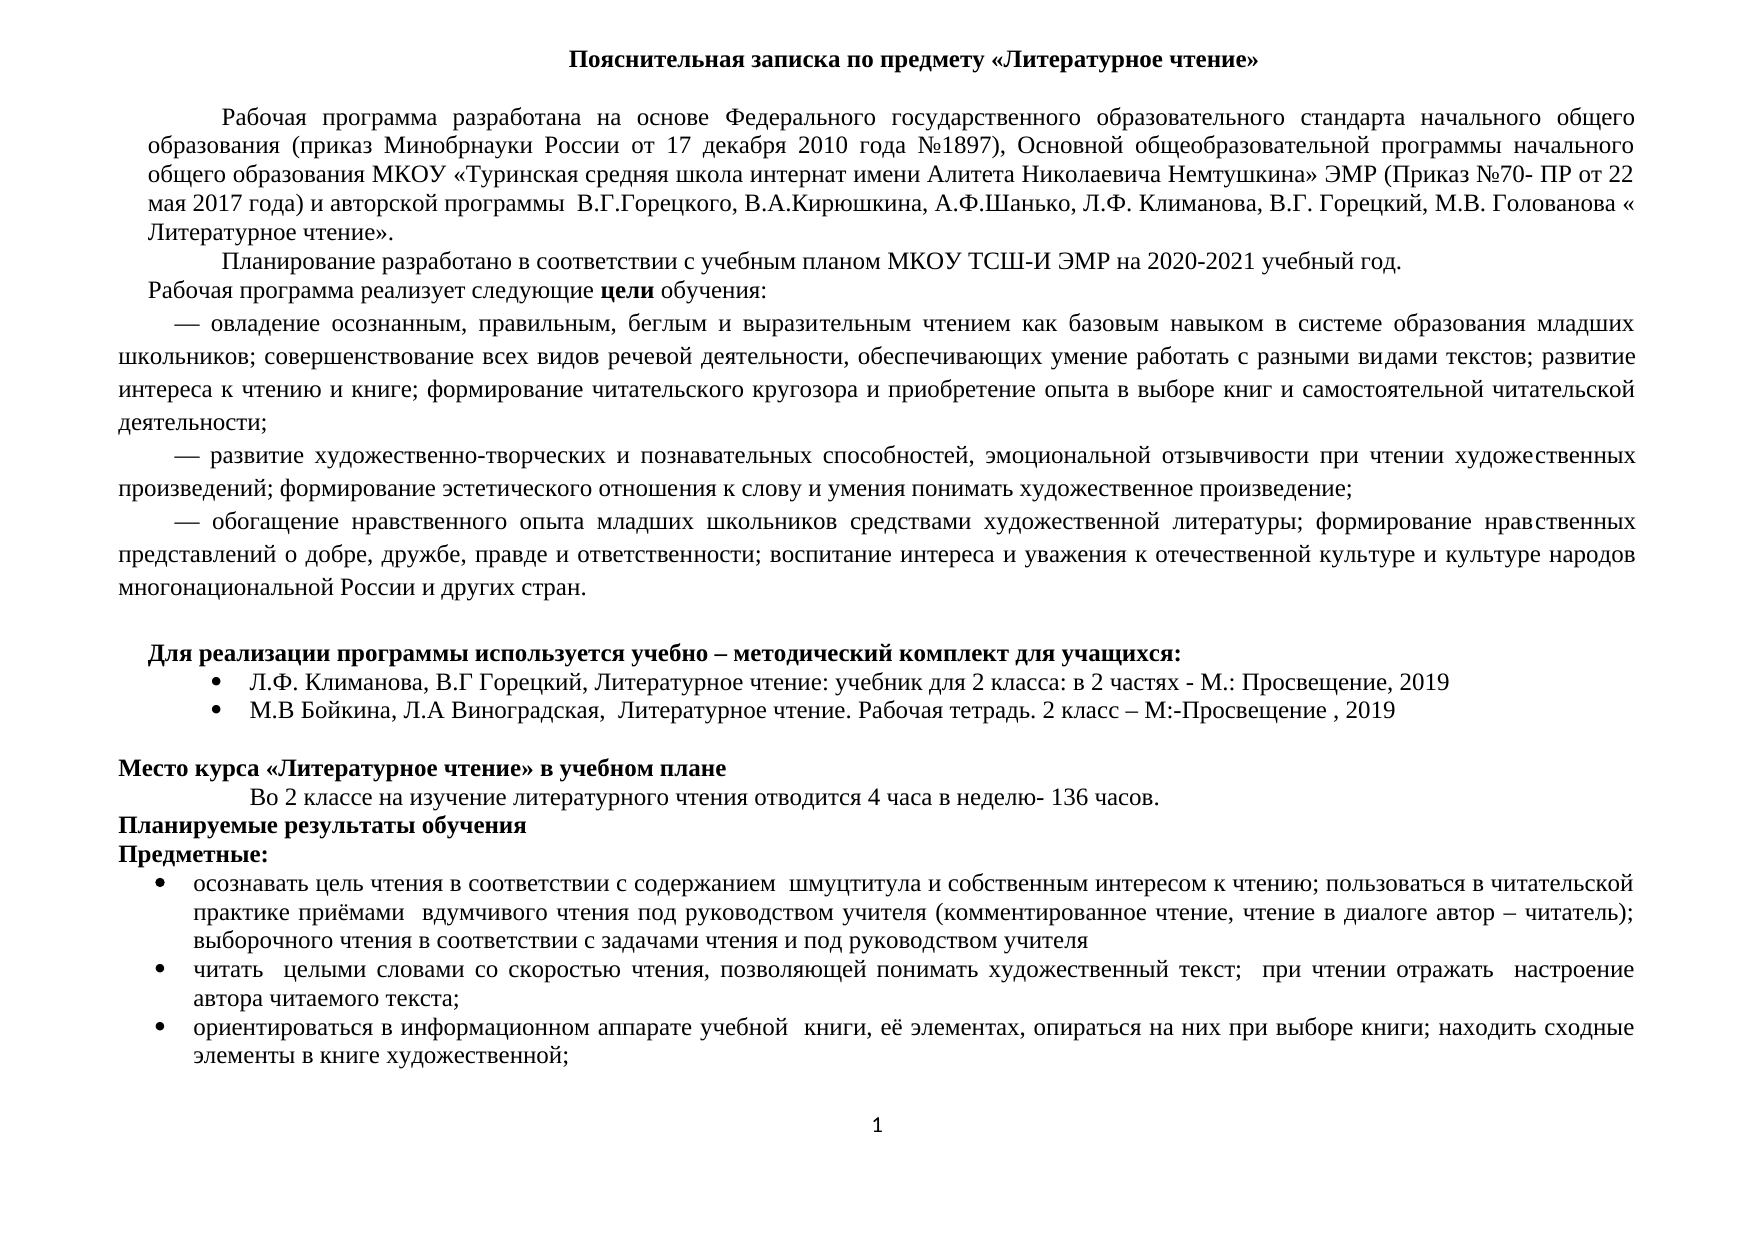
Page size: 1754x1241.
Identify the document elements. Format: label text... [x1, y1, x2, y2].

text Пояснительная записка по предмету «Литературное чтение» [118, 44, 1636, 73]
text Рабочая программа реализует следующие цели обучения: [118, 275, 1639, 303]
text — развитие художественно-творческих и познавательных способностей, эмоциональной отзывчивости при чтении художественных произведений; формирование эстетического отношения к слову и умения понимать художественное произведение; [118, 440, 1636, 502]
list ориентироваться в информационном аппарате учебной книги, её элементах, опираться на них при выборе книги; находить сходные элементы в книге художественной; [156, 1012, 1636, 1069]
list М.В Бойкина, Л.А Виноградская, Литературное чтение. Рабочая тетрадь. 2 класс – М:-Просвещение , 2019 [212, 695, 1636, 724]
text Планирование разработано в соответствии с учебным планом МКОУ ТСШ-И ЭМР на 2020-2021 учебный год. [148, 246, 1636, 275]
text Рабочая программа разработана на основе Федерального государственного образовательного стандарта начального общего образования (приказ Минобрнауки России от 17 декабря 2010 года №1897), Основной общеобразовательной программы начального общего образования МКОУ «Туринская средняя школа интернат имени Алитета Николаевича Немтушкина» ЭМР (Приказ №70- ПР от 22 мая 2017 года) и авторской программы В.Г.Горецкого, В.А.Кирюшкина, А.Ф.Шанько, Л.Ф. Климанова, В.Г. Горецкий, М.В. Голованова « Литературное чтение». [148, 102, 1636, 246]
list Во 2 классе на изучение литературного чтения отводится 4 часа в неделю- 136 часов. [249, 782, 1636, 810]
list читать целыми словами со скоростью чтения, позволяющей понимать художественный текст; при чтении отражать настроение автора читаемого текста; [156, 954, 1636, 1012]
text Для реализации программы используется учебно – методический комплект для учащихся: [118, 638, 1636, 667]
text — овладение осознанным, правильным, беглым и выразительным чтением как базовым навыком в системе образования младших школьников; совершенствование всех видов речевой деятельности, обеспечивающих умение работать с разными видами текстов; развитие интереса к чтению и книге; формирование читательского кругозора и приобретение опыта в выборе книг и самостоятельной читательской деятельности; [118, 308, 1636, 436]
list Л.Ф. Климанова, В.Г Горецкий, Литературное чтение: учебник для 2 класса: в 2 частях - М.: Просвещение, 2019 [212, 667, 1636, 695]
text Место курса «Литературное чтение» в учебном плане [118, 753, 1636, 782]
list осознавать цель чтения в соответствии с содержанием шмуцтитула и собственным интересом к чтению; пользоваться в читательской практике приёмами вдумчивого чтения под руководством учителя (комментированное чтение, чтение в диалоге автор – читатель); выборочного чтения в соответствии с задачами чтения и под руководством учителя [156, 868, 1636, 954]
text — обогащение нравственного опыта младших школьников средствами художественной литературы; формирование нравственных представлений о добре, дружбе, правде и ответственности; воспитание интереса и уважения к отечественной культуре и культуре народов многонациональной России и других стран. [118, 506, 1636, 601]
text Планируемые результаты обучения [118, 810, 1636, 839]
text Предметные: [118, 839, 1636, 868]
